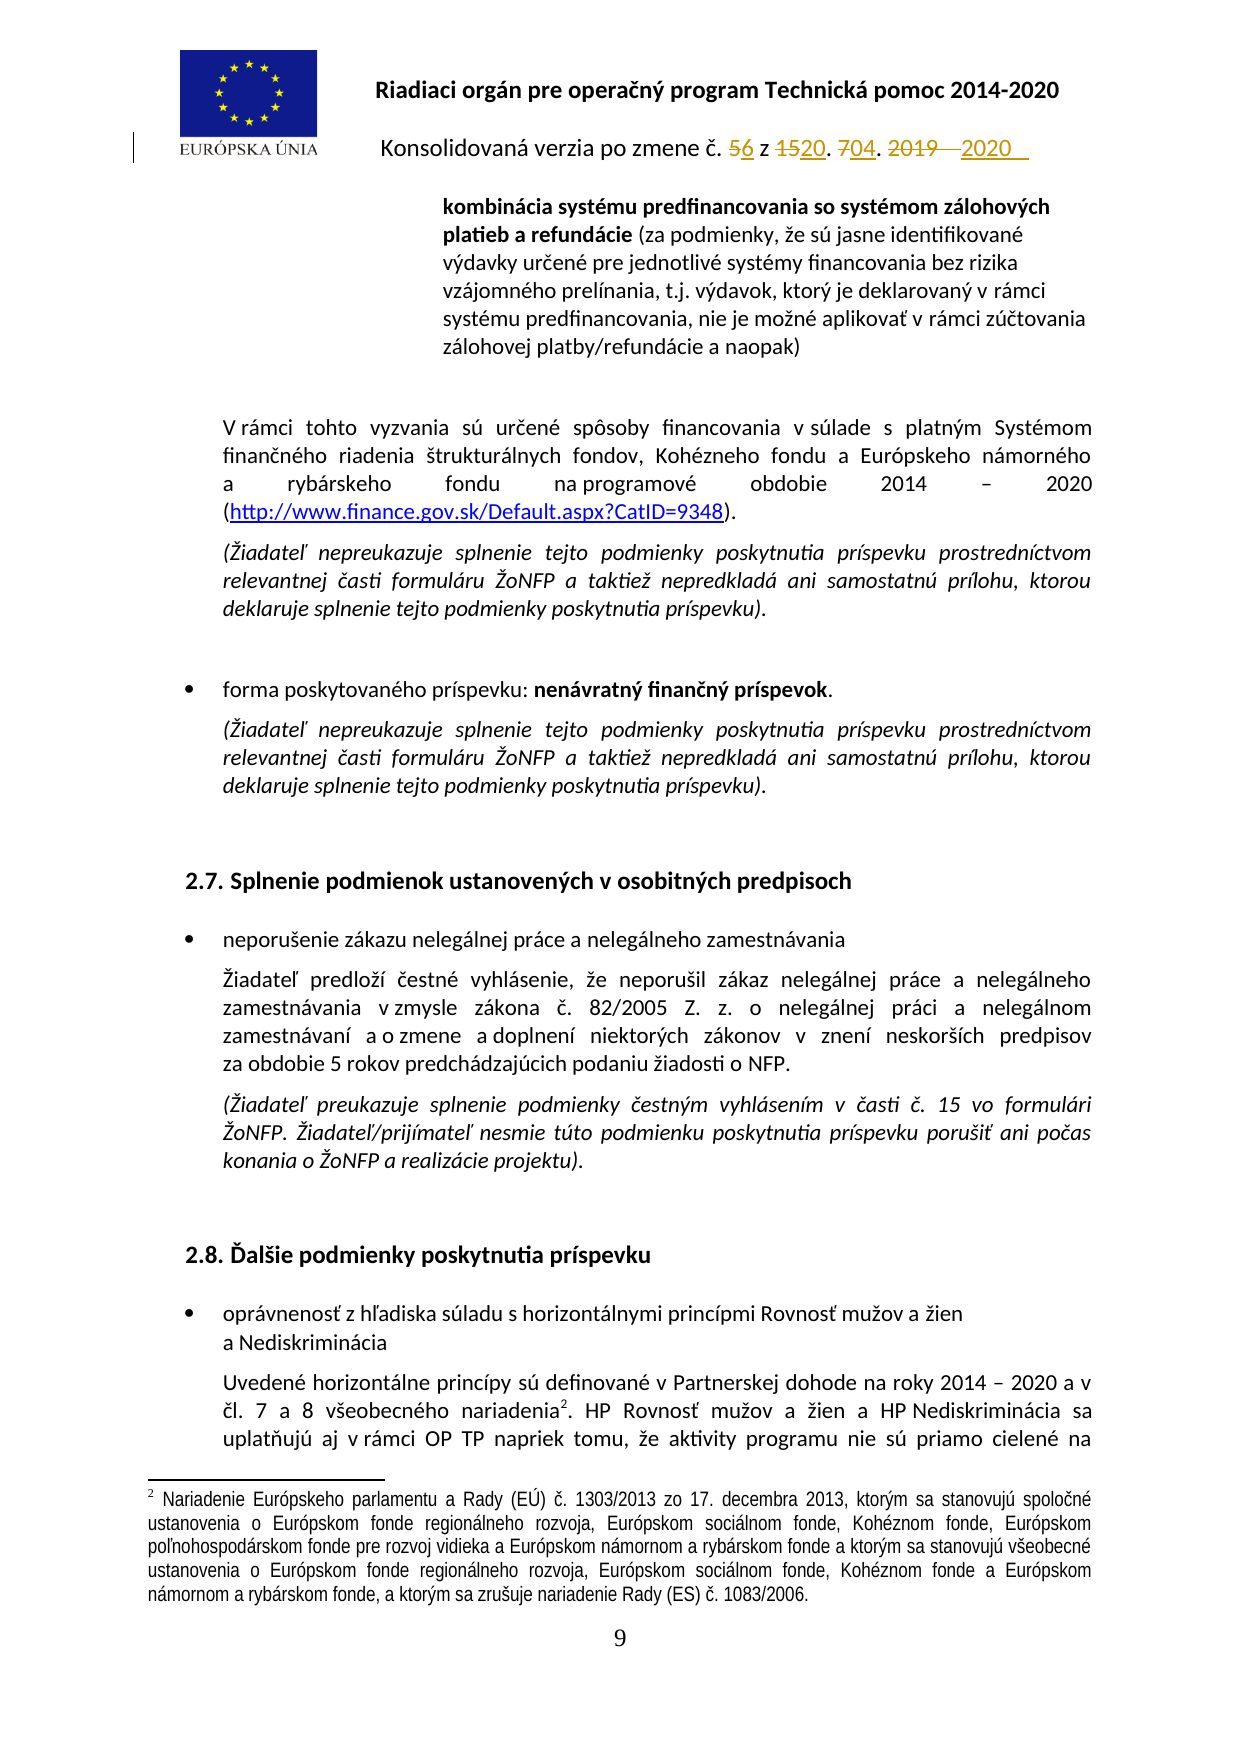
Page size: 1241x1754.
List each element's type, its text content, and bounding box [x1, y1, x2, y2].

list Žiadateľ predloží čestné vyhlásenie, že neporušil zákaz nelegálnej práce a nelegálneho zamestnávania v zmysle zákona č. 82/2005 Z. z. o nelegálnej práci a nelegálnom zamestnávaní a o zmene a doplnení niektorých zákonov v znení neskorších predpisov za obdobie 5 rokov predchádzajúcich podaniu žiadosti o NFP. [223, 965, 1093, 1077]
list neporušenie zákazu nelegálnej práce a nelegálneho zamestnávania [185, 925, 1093, 953]
list (Žiadateľ nepreukazuje splnenie tejto podmienky poskytnutia príspevku prostredníctvom relevantnej časti formuláru ŽoNFP a taktiež nepredkladá ani samostatnú prílohu, ktorou deklaruje splnenie tejto podmienky poskytnutia príspevku). [223, 715, 1093, 799]
list kombinácia systému predfinancovania so systémom zálohových platieb a refundácie (za podmienky, že sú jasne identifikované výdavky určené pre jednotlivé systémy financovania bez rizika vzájomného prelínania, t.j. výdavok, ktorý je deklarovaný v rámci systému predfinancovania, nie je možné aplikovať v rámci zúčtovania zálohovej platby/refundácie a naopak) [443, 192, 1093, 360]
picture [179, 50, 318, 155]
list Ďalšie podmienky poskytnutia príspevku [185, 1239, 1093, 1270]
list (Žiadateľ nepreukazuje splnenie tejto podmienky poskytnutia príspevku prostredníctvom relevantnej časti formuláru ŽoNFP a taktiež nepredkladá ani samostatnú prílohu, ktorou deklaruje splnenie tejto podmienky poskytnutia príspevku). [223, 538, 1093, 622]
list (Žiadateľ preukazuje splnenie podmienky čestným vyhlásením v časti č. 15 vo formulári ŽoNFP. Žiadateľ/prijímateľ nesmie túto podmienku poskytnutia príspevku porušiť ani počas konania o ŽoNFP a realizácie projektu). [223, 1090, 1093, 1174]
list V rámci tohto vyzvania sú určené spôsoby financovania v súlade s platným Systémom finančného riadenia štrukturálnych fondov, Kohézneho fondu a Európskeho námorného a rybárskeho fondu na programové obdobie 2014 – 2020 (http://www.finance.gov.sk/Default.aspx?CatID=9348). [223, 413, 1093, 525]
list forma poskytovaného príspevku: nenávratný finančný príspevok. [185, 675, 1093, 703]
list oprávnenosť z hľadiska súladu s horizontálnymi princípmi Rovnosť mužov a žien a Nediskriminácia [185, 1299, 1093, 1356]
list Splnenie podmienok ustanovených v osobitných predpisoch [185, 865, 1093, 895]
